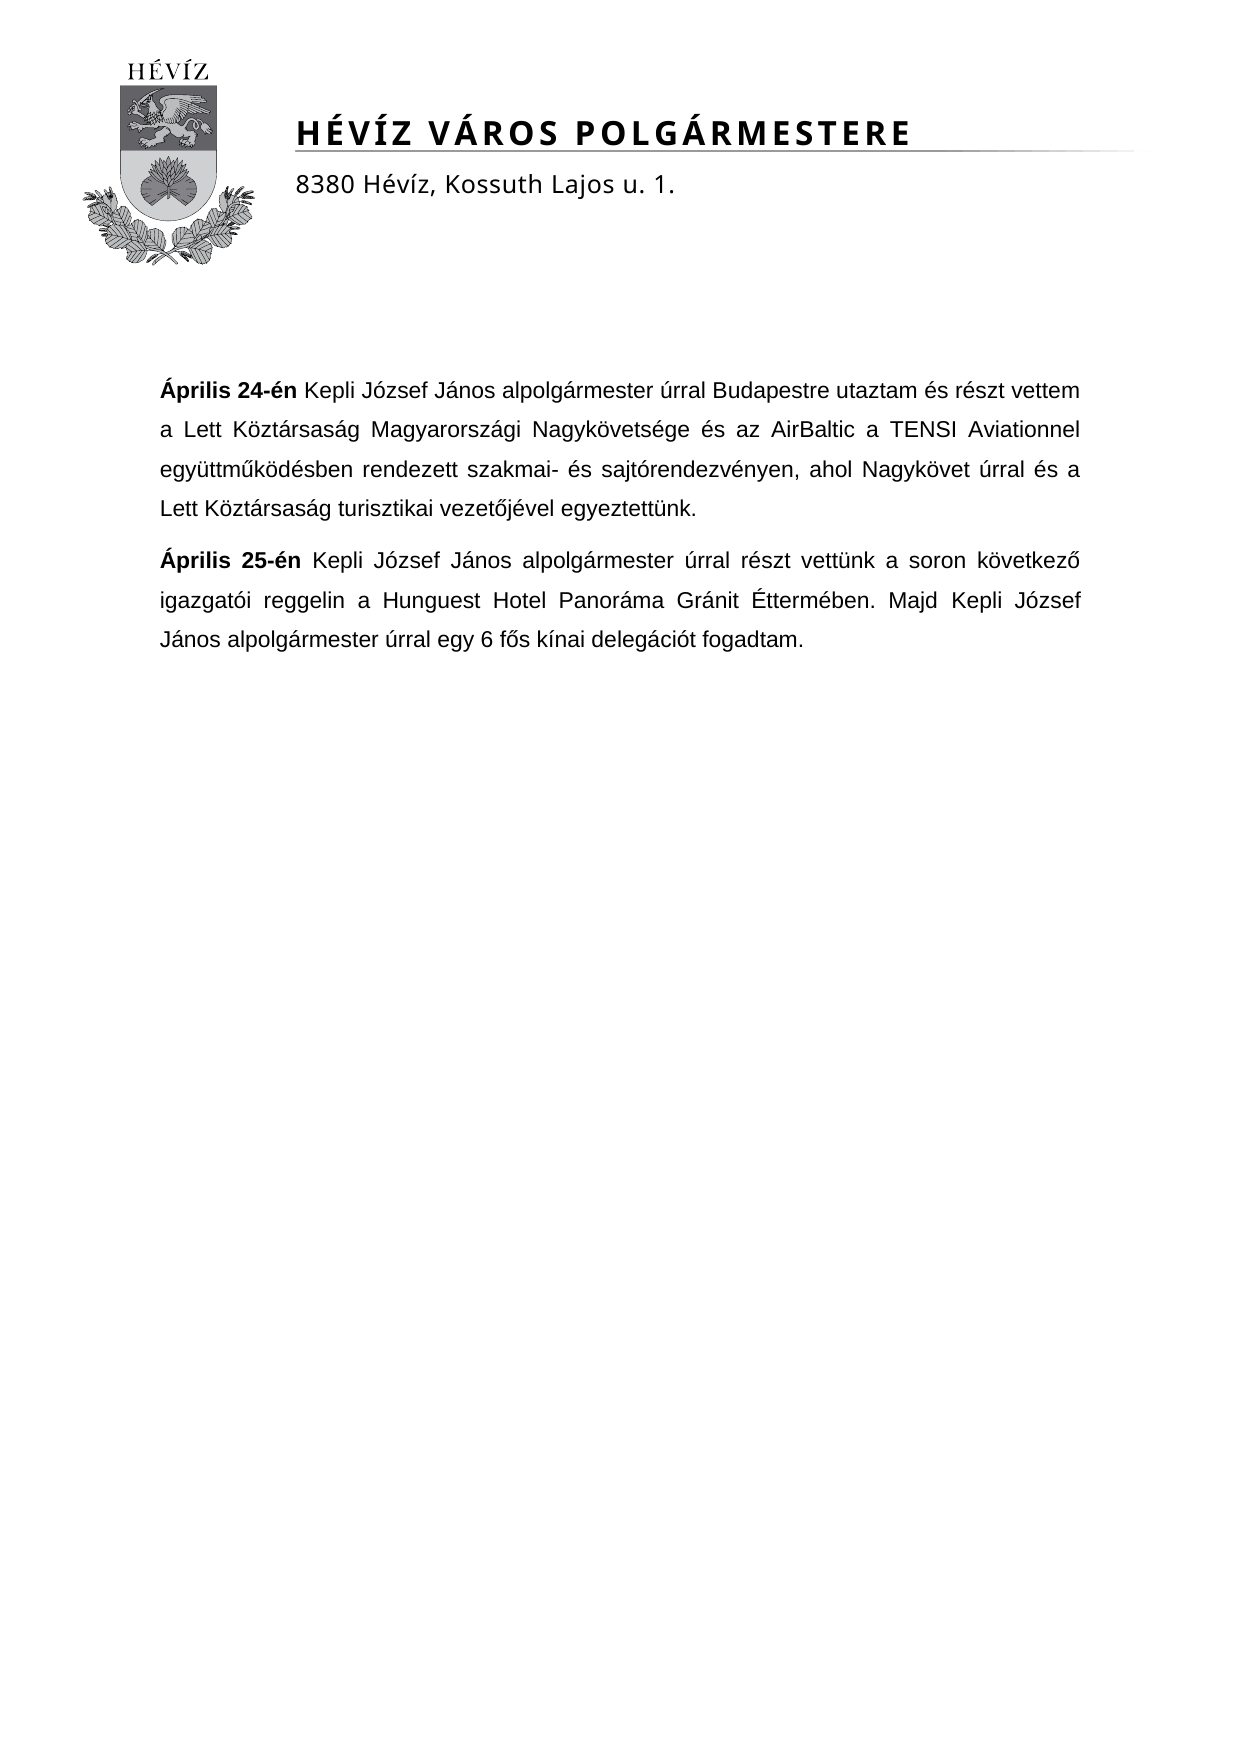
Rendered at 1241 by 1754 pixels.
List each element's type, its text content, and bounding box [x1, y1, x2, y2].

text Április 25-én Kepli József János alpolgármester úrral részt vettünk a soron következő igazgatói reggelin a Hunguest Hotel Panoráma Gránit Éttermében. Majd Kepli József János alpolgármester úrral egy 6 fős kínai delegációt fogadtam. [159, 547, 1081, 653]
text Április 24-én Kepli József János alpolgármester úrral Budapestre utaztam és részt vettem a Lett Köztársaság Magyarországi Nagykövetsége és az AirBaltic a TENSI Aviationnel együttműködésben rendezett szakmai- és sajtórendezvényen, ahol Nagykövet úrral és a Lett Köztársaság turisztikai vezetőjével egyeztettünk. [159, 377, 1081, 522]
